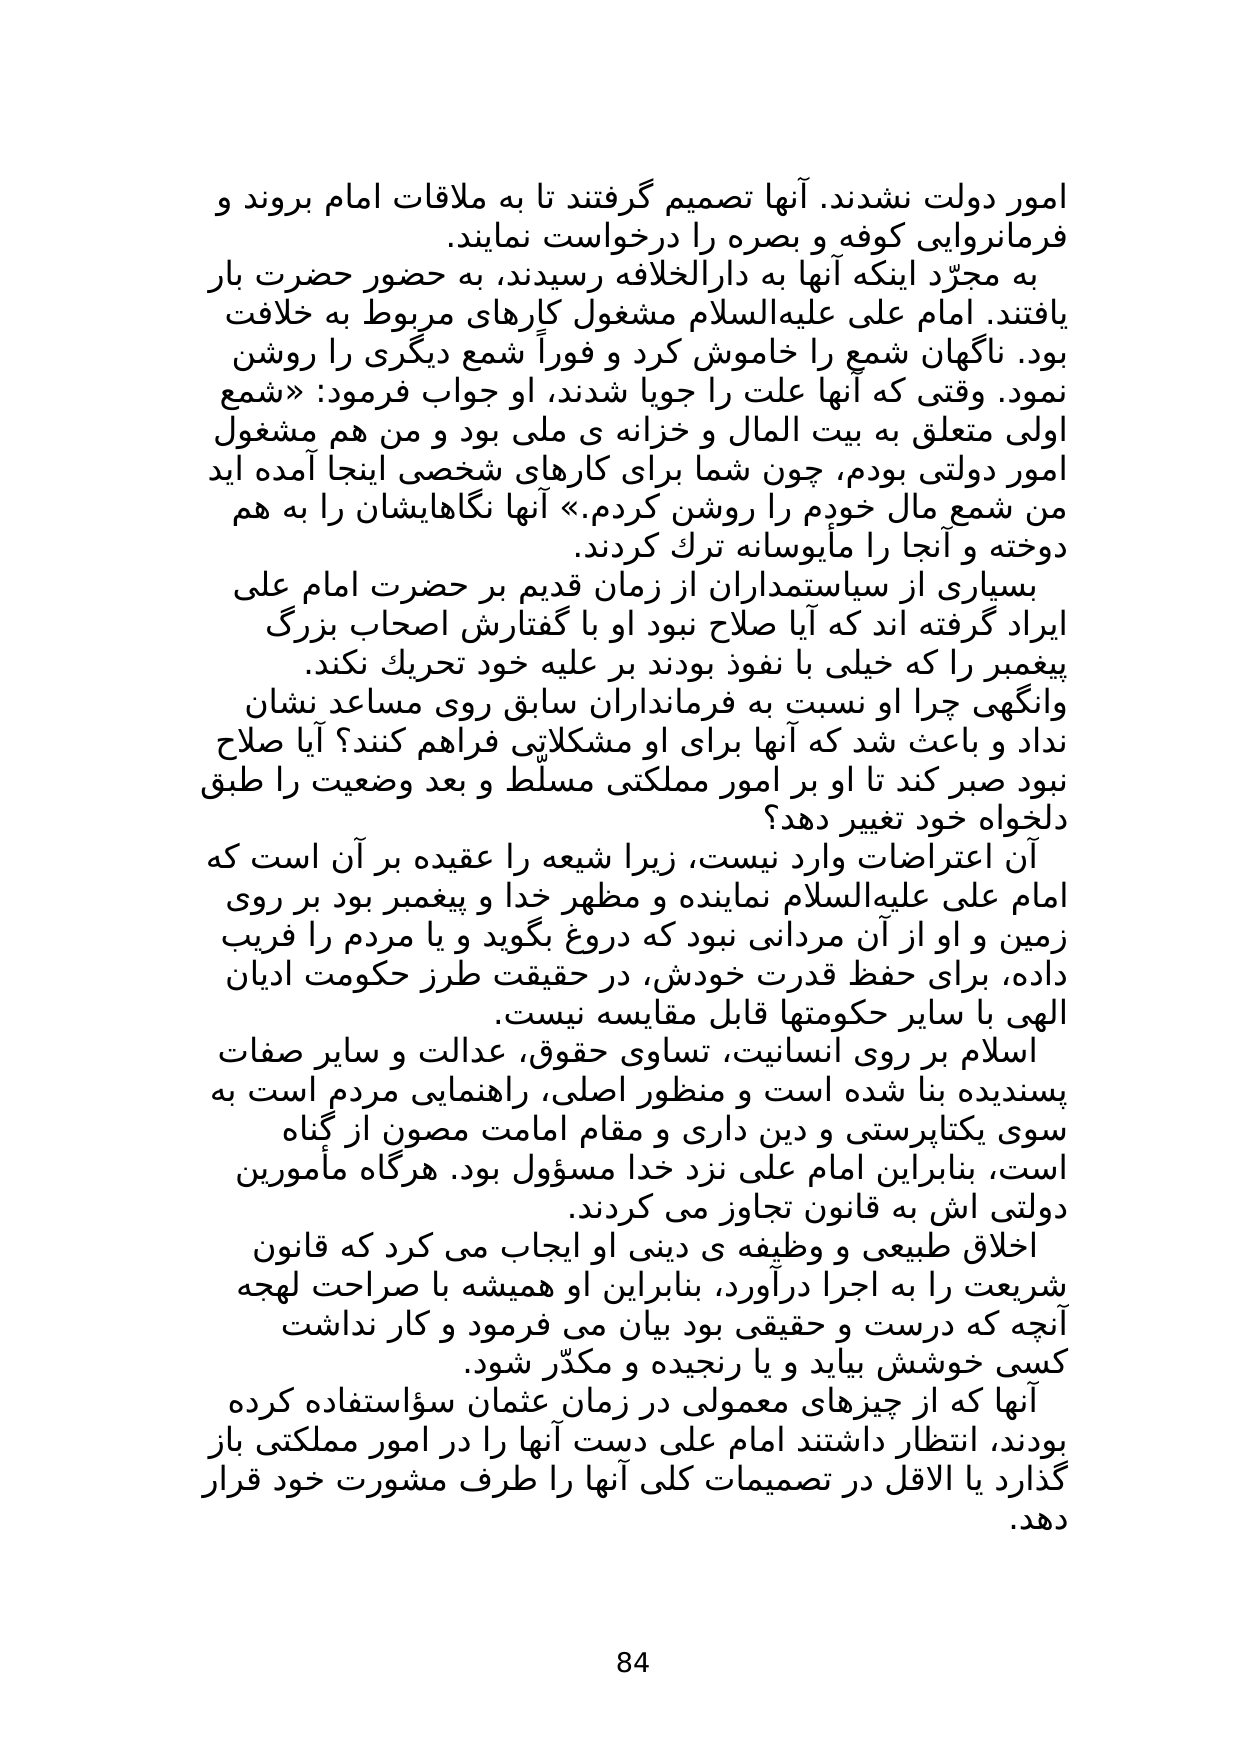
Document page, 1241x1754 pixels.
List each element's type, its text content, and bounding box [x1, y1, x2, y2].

text آنها كه از چيزهاى معمولى در زمان عثمان سؤاستفاده كرده بودند، انتظار داشتند امام على دست آنها را در امور مملكتى باز گذارد يا الاقل در تصميمات كلى آنها را طرف مشورت خود قرار دهد. [197, 1382, 1069, 1537]
text اخلاق طبيعى و وظيفه ى دينى او ايجاب مى كرد كه قانون شريعت را به اجرا درآورد، بنابراين او هميشه با صراحت لهجه آنچه كه درست و حقيقى بود بيان مى فرمود و كار نداشت كسى خوشش بيايد و يا رنجيده و مكدّر شود. [197, 1226, 1069, 1382]
text به مجرّد اينكه آنها به دارالخلافه رسيدند، به حضور حضرت بار يافتند. امام على عليه‌السلام مشغول كارهاى مربوط به خلافت بود. ناگهان شمع را خاموش كرد و فوراً شمع ديگرى را روشن نمود. وقتى كه آنها علت را جويا شدند، او جواب فرمود: «شمع اولى متعلق به بيت المال و خزانه ى ملى بود و من هم مشغول امور دولتى بودم، چون شما براى كارهاى شخصى اينجا آمده ايد من شمع مال خودم را روشن كردم.» آنها نگاهايشان را به هم دوخته و آنجا را مأيوسانه ترك كردند. [197, 255, 1069, 566]
text آن اعتراضات وارد نيست، زيرا شيعه را عقيده بر آن است كه امام على عليه‌السلام نماينده و مظهر خدا و پيغمبر بود بر روى زمين و او از آن مردانى نبود كه دروغ بگويد و يا مردم را فريب داده، براى حفظ قدرت خودش، در حقيقت طرز حكومت اديان الهى با ساير حكومتها قابل مقايسه نيست. [197, 838, 1069, 1032]
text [197, 177, 1069, 255]
text اسلام بر روى انسانيت، تساوى حقوق، عدالت و ساير صفات پسنديده بنا شده است و منظور اصلى، راهنمايى مردم است به سوى يكتاپرستى و دين دارى و مقام امامت مصون از گناه است، بنابراين امام على نزد خدا مسؤول بود. هرگاه مأمورين دولتى اش به قانون تجاوز مى كردند. [197, 1032, 1069, 1226]
text بسيارى از سياستمداران از زمان قديم بر حضرت امام على ايراد گرفته اند كه آيا صلاح نبود او با گفتارش اصحاب بزرگ پيغمبر را كه خيلى با نفوذ بودند بر عليه خود تحريك نكند. وانگهى چرا او نسبت به فرمانداران سابق روى مساعد نشان نداد و باعث شد كه آنها براى او مشكلاتى فراهم كنند؟ آيا صلاح نبود صبر كند تا او بر امور مملكتى مسلّط و بعد وضعيت را طبق دلخواه خود تغيير دهد؟ [197, 566, 1069, 838]
